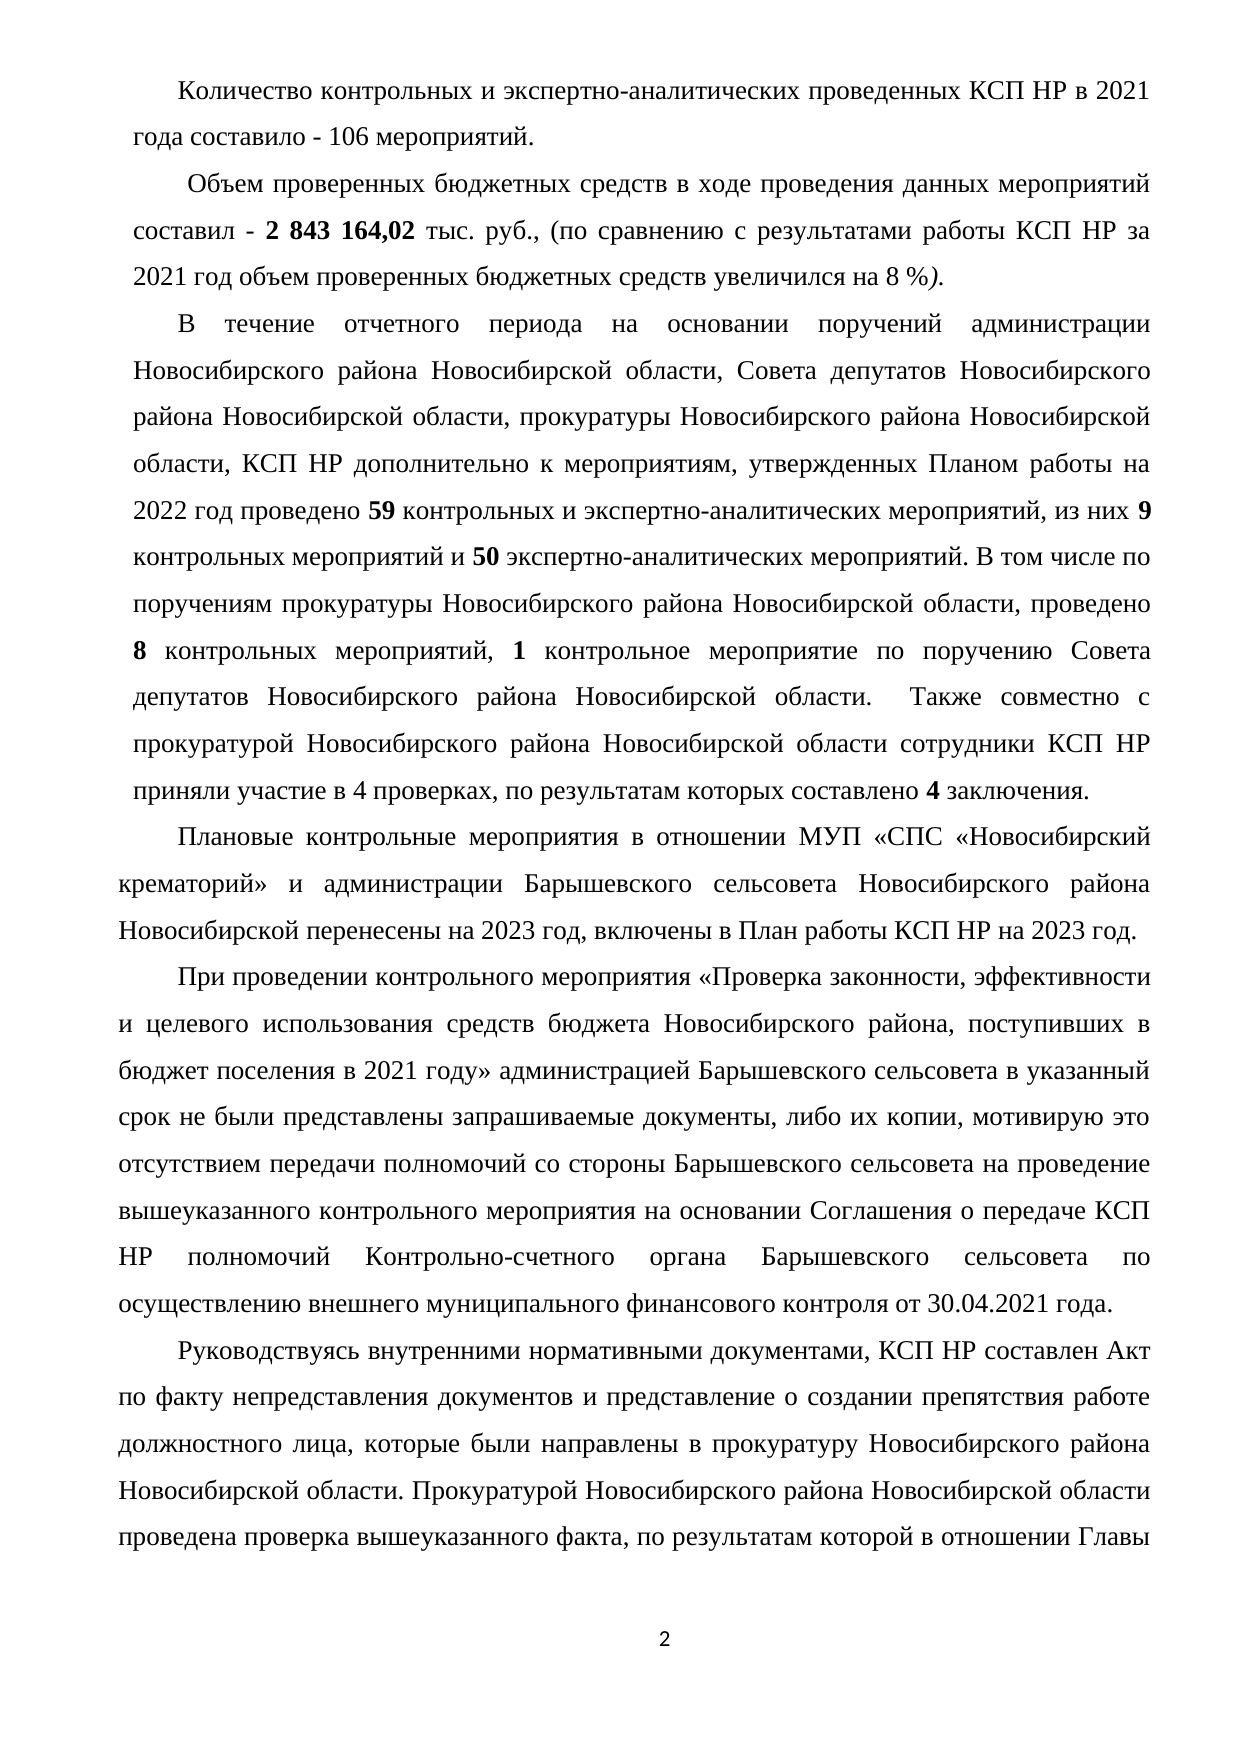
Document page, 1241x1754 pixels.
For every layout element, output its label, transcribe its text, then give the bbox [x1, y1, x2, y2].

text При проведении контрольного мероприятия «Проверка законности, эффективности и целевого использования средств бюджета Новосибирского района, поступивших в бюджет поселения в 2021 году» администрацией Барышевского сельсовета в указанный срок не были представлены запрашиваемые документы, либо их копии, мотивирую это отсутствием передачи полномочий со стороны Барышевского сельсовета на проведение вышеуказанного контрольного мероприятия на основании Соглашения о передаче КСП НР полномочий Контрольно-счетного органа Барышевского сельсовета по осуществлению внешнего муниципального финансового контроля от 30.04.2021 года. [118, 961, 1152, 1318]
text В течение отчетного периода на основании поручений администрации Новосибирского района Новосибирской области, Совета депутатов Новосибирского района Новосибирской области, прокуратуры Новосибирского района Новосибирской области, КСП НР дополнительно к мероприятиям, утвержденных Планом работы на 2022 год проведено 59 контрольных и экспертно-аналитических мероприятий, из них 9 контрольных мероприятий и 50 экспертно-аналитических мероприятий. В том числе по поручениям прокуратуры Новосибирского района Новосибирской области, проведено 8 контрольных мероприятий, 1 контрольное мероприятие по поручению Совета депутатов Новосибирского района Новосибирской области. Также совместно с прокуратурой Новосибирского района Новосибирской области сотрудники КСП НР приняли участие в 4 проверках, по результатам которых составлено 4 заключения. [133, 307, 1152, 805]
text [118, 1334, 1152, 1552]
text Количество контрольных и экспертно-аналитических проведенных КСП НР в 2021 года составило - 106 мероприятий. [133, 74, 1152, 152]
text Объем проверенных бюджетных средств в ходе проведения данных мероприятий составил - 2 843 164,02 тыс. руб., (по сравнению с результатами работы КСП НР за 2021 год объем проверенных бюджетных средств увеличился на 8 %). [133, 167, 1152, 292]
text Плановые контрольные мероприятия в отношении МУП «СПС «Новосибирский крематорий» и администрации Барышевского сельсовета Новосибирского района Новосибирской перенесены на 2023 год, включены в План работы КСП НР на 2023 год. [118, 821, 1152, 945]
